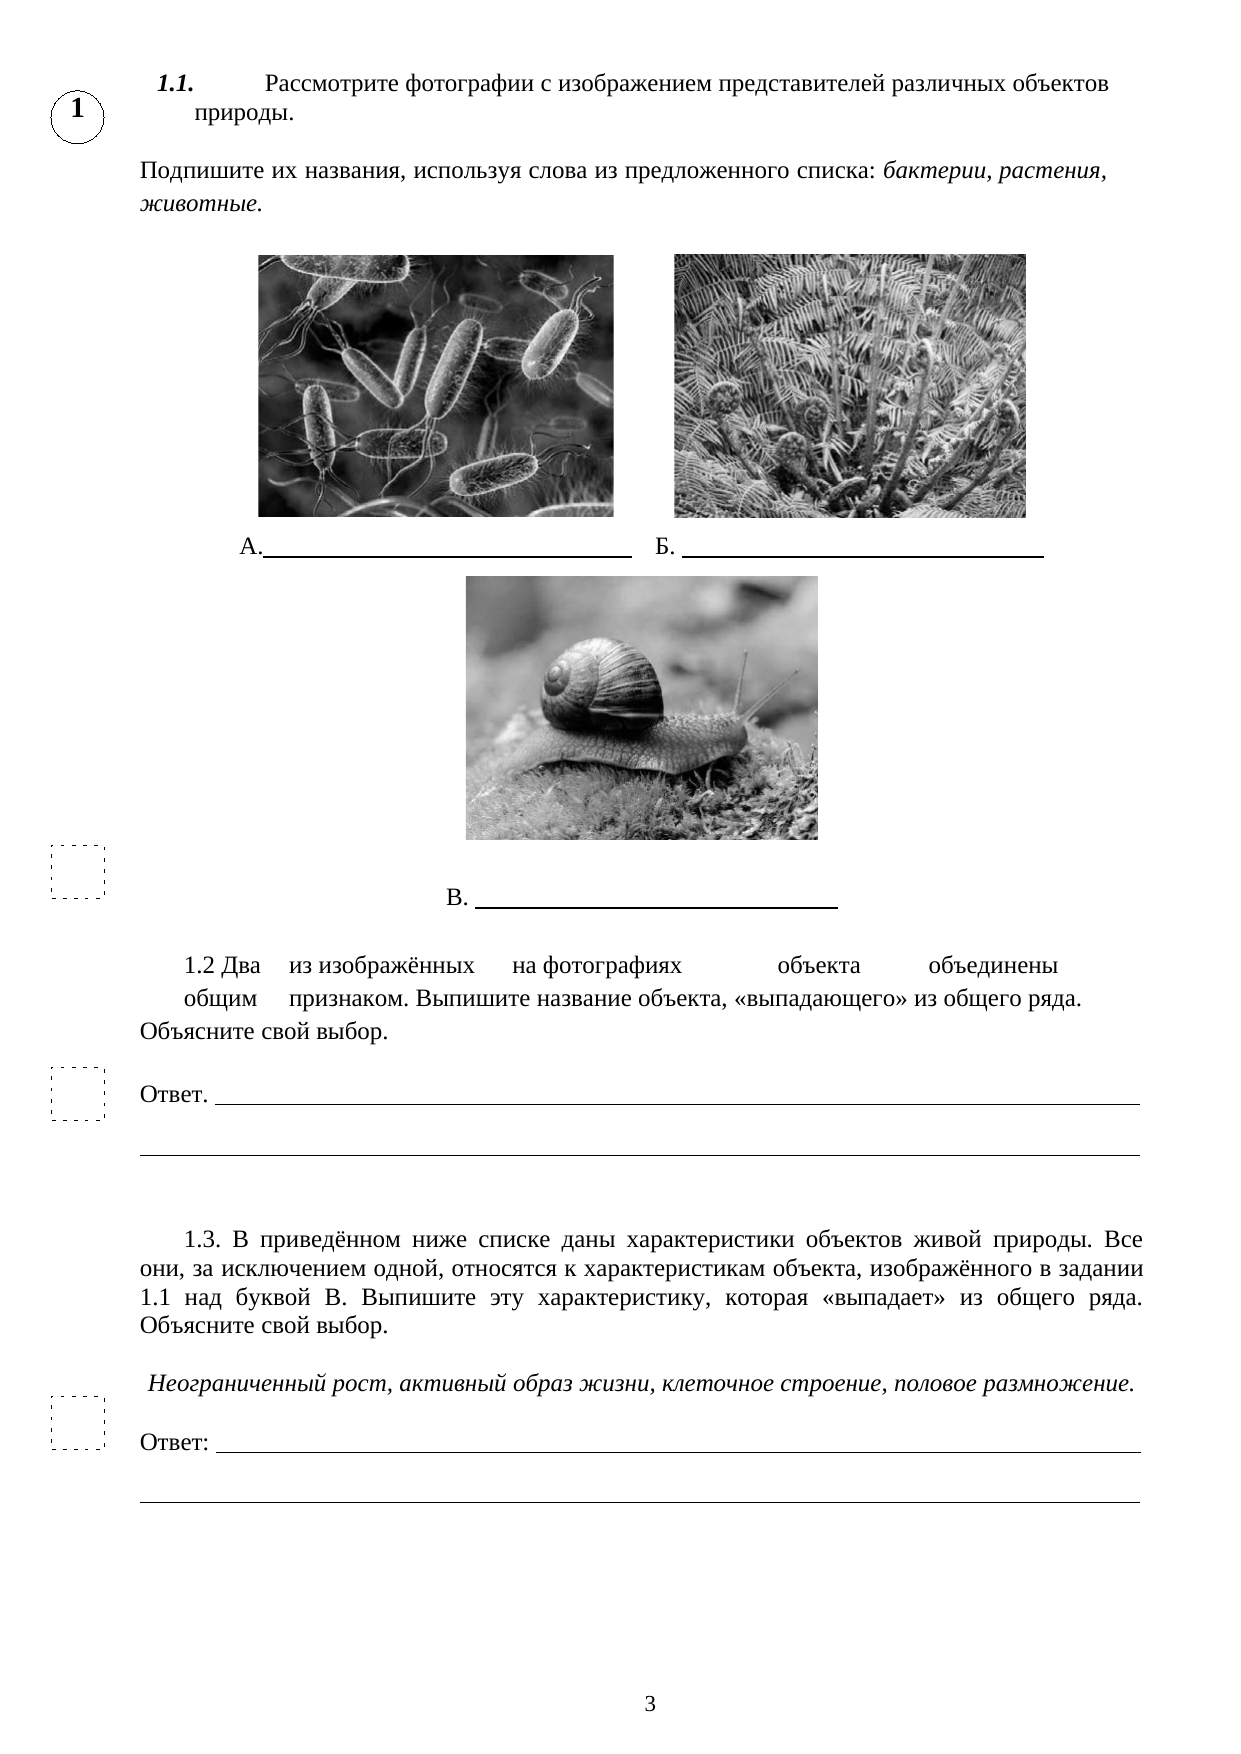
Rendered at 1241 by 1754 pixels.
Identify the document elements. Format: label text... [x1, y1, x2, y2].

text Ответ. [139, 1079, 1167, 1108]
picture [674, 254, 1026, 518]
picture [258, 255, 614, 517]
list Рассмотрите фотографии с изображением представителей различных объектов природы. [157, 68, 1167, 126]
list 1.2 Два из изображённых на фотографиях объекта объединены общим признаком. Выпишите название объекта, «выпадающего» из общего ряда. Объясните свой выбор. [139, 950, 1144, 1045]
picture [465, 576, 818, 840]
text В. [446, 882, 1167, 911]
text Ответ: [139, 1427, 1167, 1456]
list 1.3. В приведённом ниже списке даны характеристики объектов живой природы. Все они, за исключением одной, относятся к характеристикам объекта, изображённого в задании 1.1 над буквой В. Выпишите эту характеристику, которая «выпадает» из общего ряда. Объясните свой выбор. [139, 1224, 1144, 1339]
text Неограниченный рост, активный образ жизни, клеточное строение, половое размножение. [148, 1368, 1167, 1397]
list Подпишите их названия, используя слова из предложенного списка: бактерии, растения, животные. [138, 155, 1144, 217]
